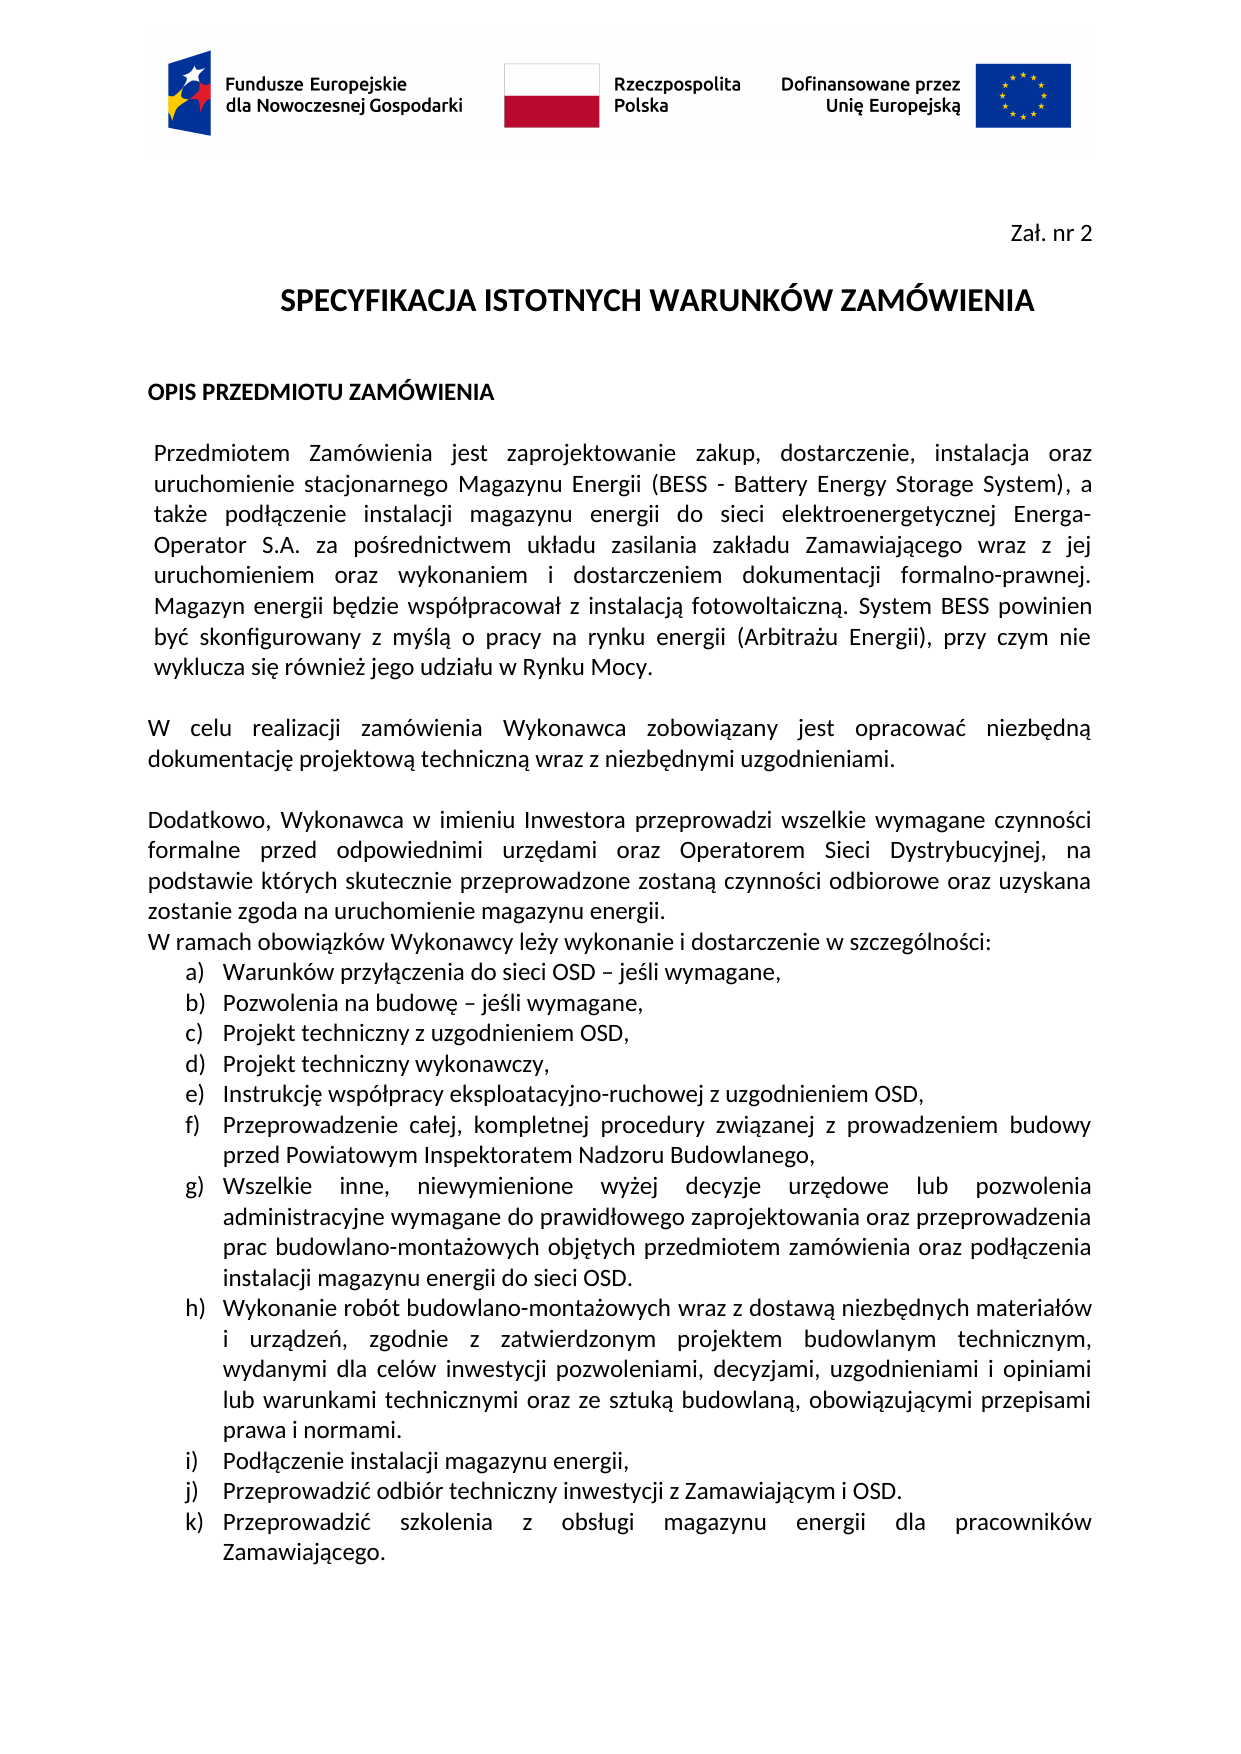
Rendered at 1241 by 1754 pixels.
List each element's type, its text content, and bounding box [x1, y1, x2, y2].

picture [147, 29, 1092, 157]
text OPIS PRZEDMIOTU ZAMÓWIENIA [148, 377, 1093, 407]
list Przeprowadzić szkolenia z obsługi magazynu energii dla pracowników Zamawiającego. [185, 1506, 1093, 1567]
list Projekt techniczny wykonawczy, [185, 1048, 1093, 1078]
list Przeprowadzić odbiór techniczny inwestycji z Zamawiającym i OSD. [185, 1475, 1093, 1506]
text Dodatkowo, Wykonawca w imieniu Inwestora przeprowadzi wszelkie wymagane czynności formalne przed odpowiednimi urzędami oraz Operatorem Sieci Dystrybucyjnej, na podstawie których skutecznie przeprowadzone zostaną czynności odbiorowe oraz uzyskana zostanie zgoda na uruchomienie magazynu energii. [148, 804, 1093, 926]
list Projekt techniczny z uzgodnieniem OSD, [185, 1017, 1093, 1048]
text Przedmiotem Zamówienia jest zaprojektowanie zakup, dostarczenie, instalacja oraz uruchomienie stacjonarnego Magazynu Energii (BESS - Battery Energy Storage System), a także podłączenie instalacji magazynu energii do sieci elektroenergetycznej Energa-Operator S.A. za pośrednictwem układu zasilania zakładu Zamawiającego wraz z jej uruchomieniem oraz wykonaniem i dostarczeniem dokumentacji formalno-prawnej. Magazyn energii będzie współpracował z instalacją fotowoltaiczną. System BESS powinien być skonfigurowany z myślą o pracy na rynku energii (Arbitrażu Energii), przy czym nie wyklucza się również jego udziału w Rynku Mocy. [153, 438, 1093, 682]
text Zał. nr 2 [185, 218, 1093, 248]
list SPECYFIKACJA ISTOTNYCH WARUNKÓW ZAMÓWIENIA [223, 279, 1093, 319]
list Warunków przyłączenia do sieci OSD – jeśli wymagane, [185, 956, 1093, 987]
list Podłączenie instalacji magazynu energii, [185, 1445, 1093, 1475]
list Przeprowadzenie całej, kompletnej procedury związanej z prowadzeniem budowy przed Powiatowym Inspektoratem Nadzoru Budowlanego, [185, 1109, 1093, 1170]
text W celu realizacji zamówienia Wykonawca zobowiązany jest opracować niezbędną dokumentację projektową techniczną wraz z niezbędnymi uzgodnieniami. [148, 712, 1093, 773]
list Instrukcję współpracy eksploatacyjno-ruchowej z uzgodnieniem OSD, [185, 1078, 1093, 1109]
text W ramach obowiązków Wykonawcy leży wykonanie i dostarczenie w szczególności: [148, 926, 1093, 956]
list Wykonanie robót budowlano-montażowych wraz z dostawą niezbędnych materiałów i urządzeń, zgodnie z zatwierdzonym projektem budowlanym technicznym, wydanymi dla celów inwestycji pozwoleniami, decyzjami, uzgodnieniami i opiniami lub warunkami technicznymi oraz ze sztuką budowlaną, obowiązującymi przepisami prawa i normami. [185, 1292, 1093, 1445]
list Wszelkie inne, niewymienione wyżej decyzje urzędowe lub pozwolenia administracyjne wymagane do prawidłowego zaprojektowania oraz przeprowadzenia prac budowlano-montażowych objętych przedmiotem zamówienia oraz podłączenia instalacji magazynu energii do sieci OSD. [185, 1170, 1093, 1292]
list Pozwolenia na budowę – jeśli wymagane, [185, 987, 1093, 1017]
